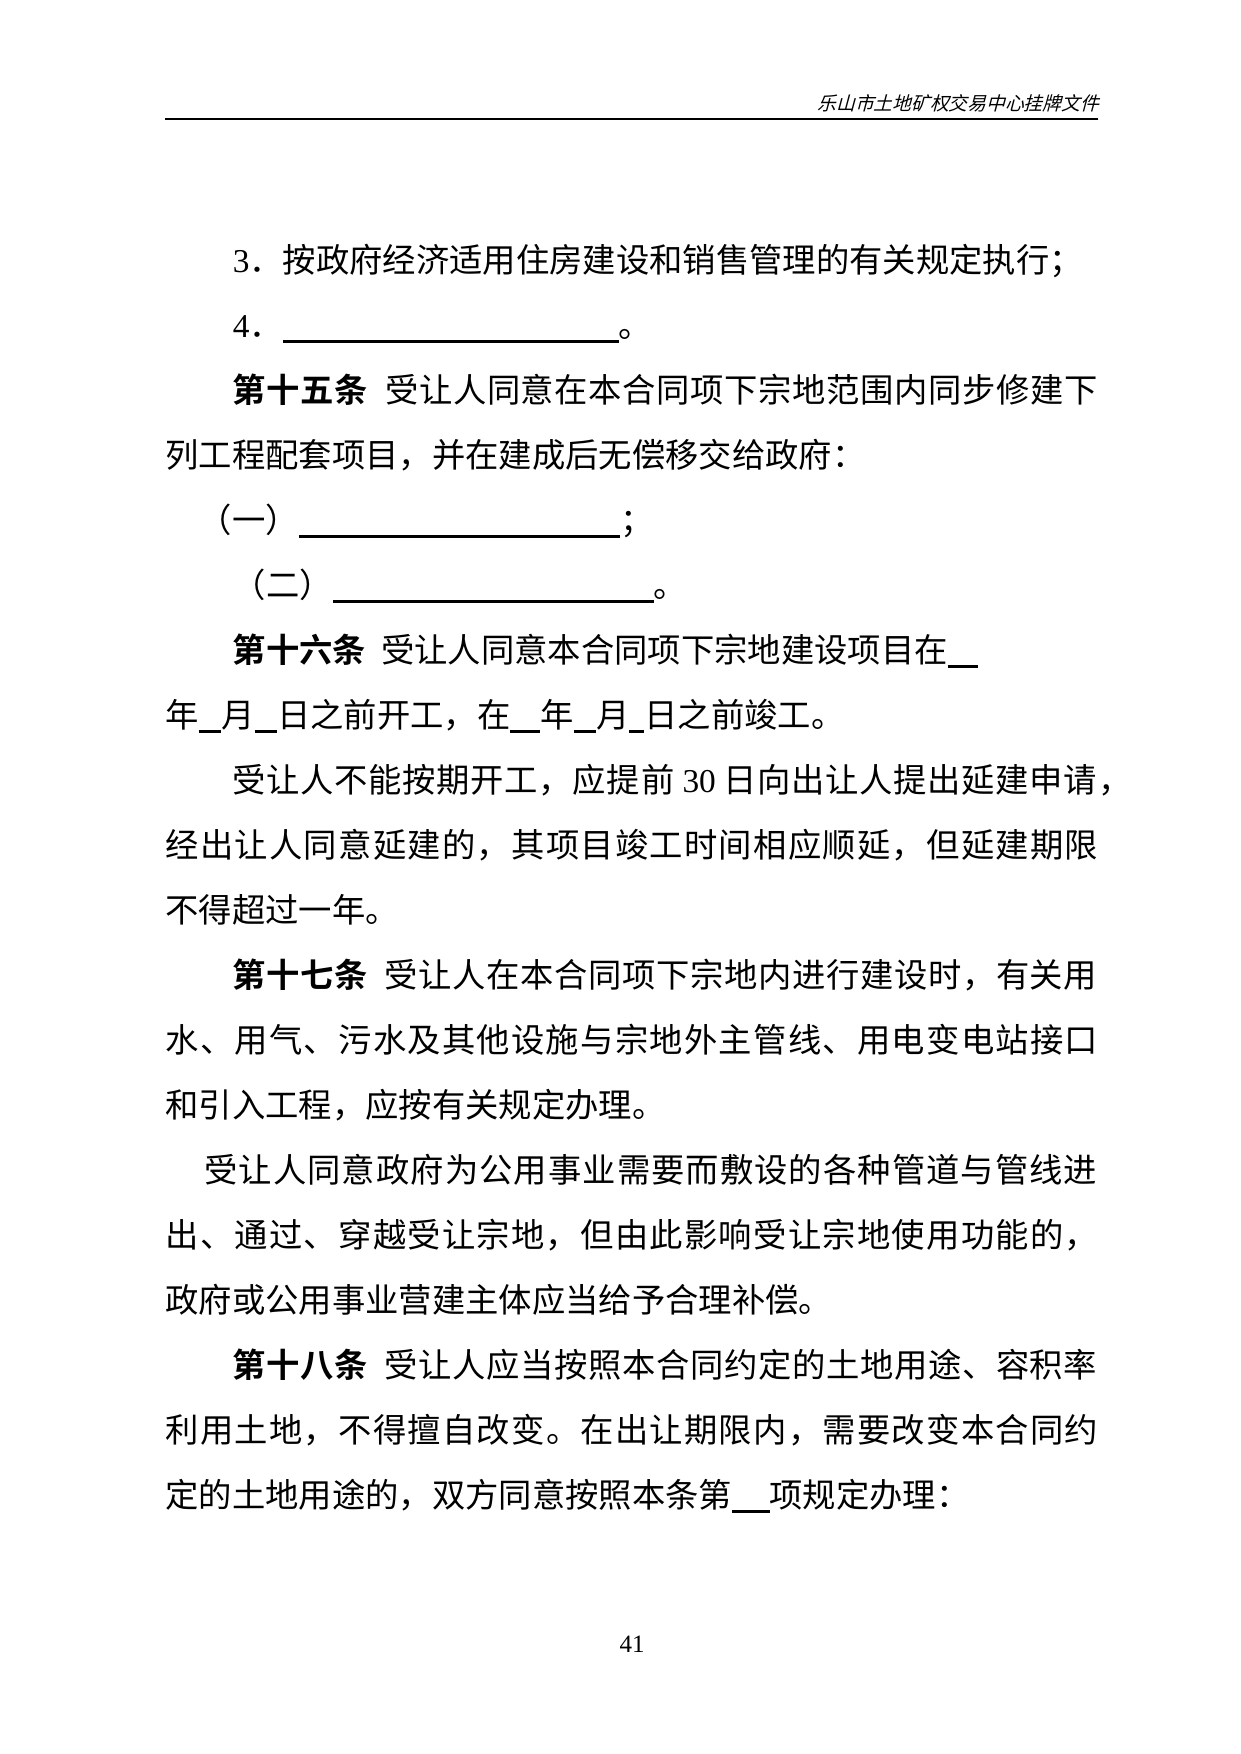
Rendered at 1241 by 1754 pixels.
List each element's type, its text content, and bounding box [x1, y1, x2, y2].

text 受让人同意政府为公用事业需要而敷设的各种管道与管线进出、通过、穿越受让宗地，但由此影响受让宗地使用功能的，政府或公用事业营建主体应当给予合理补偿。 [165, 1136, 1098, 1331]
text （二） 。 [165, 551, 1098, 616]
text 第十六条 受让人同意本合同项下宗地建设项目在 [165, 616, 1098, 681]
text （一） ； [165, 486, 1098, 551]
text 第十五条 受让人同意在本合同项下宗地范围内同步修建下列工程配套项目，并在建成后无偿移交给政府： [165, 356, 1098, 486]
text 4． 。 [165, 291, 1098, 356]
text 年 月 日之前开工，在 年 月 日之前竣工。 [165, 681, 1098, 746]
text 受让人不能按期开工，应提前30日向出让人提出延建申请，经出让人同意延建的，其项目竣工时间相应顺延，但延建期限不得超过一年。 [165, 746, 1098, 941]
text 第十七条 受让人在本合同项下宗地内进行建设时，有关用水、用气、污水及其他设施与宗地外主管线、用电变电站接口和引入工程，应按有关规定办理。 [165, 941, 1098, 1136]
text 3．按政府经济适用住房建设和销售管理的有关规定执行； [165, 226, 1098, 291]
text 第十八条 受让人应当按照本合同约定的土地用途、容积率利用土地，不得擅自改变。在出让期限内，需要改变本合同约定的土地用途的，双方同意按照本条第 项规定办理： [165, 1331, 1098, 1526]
